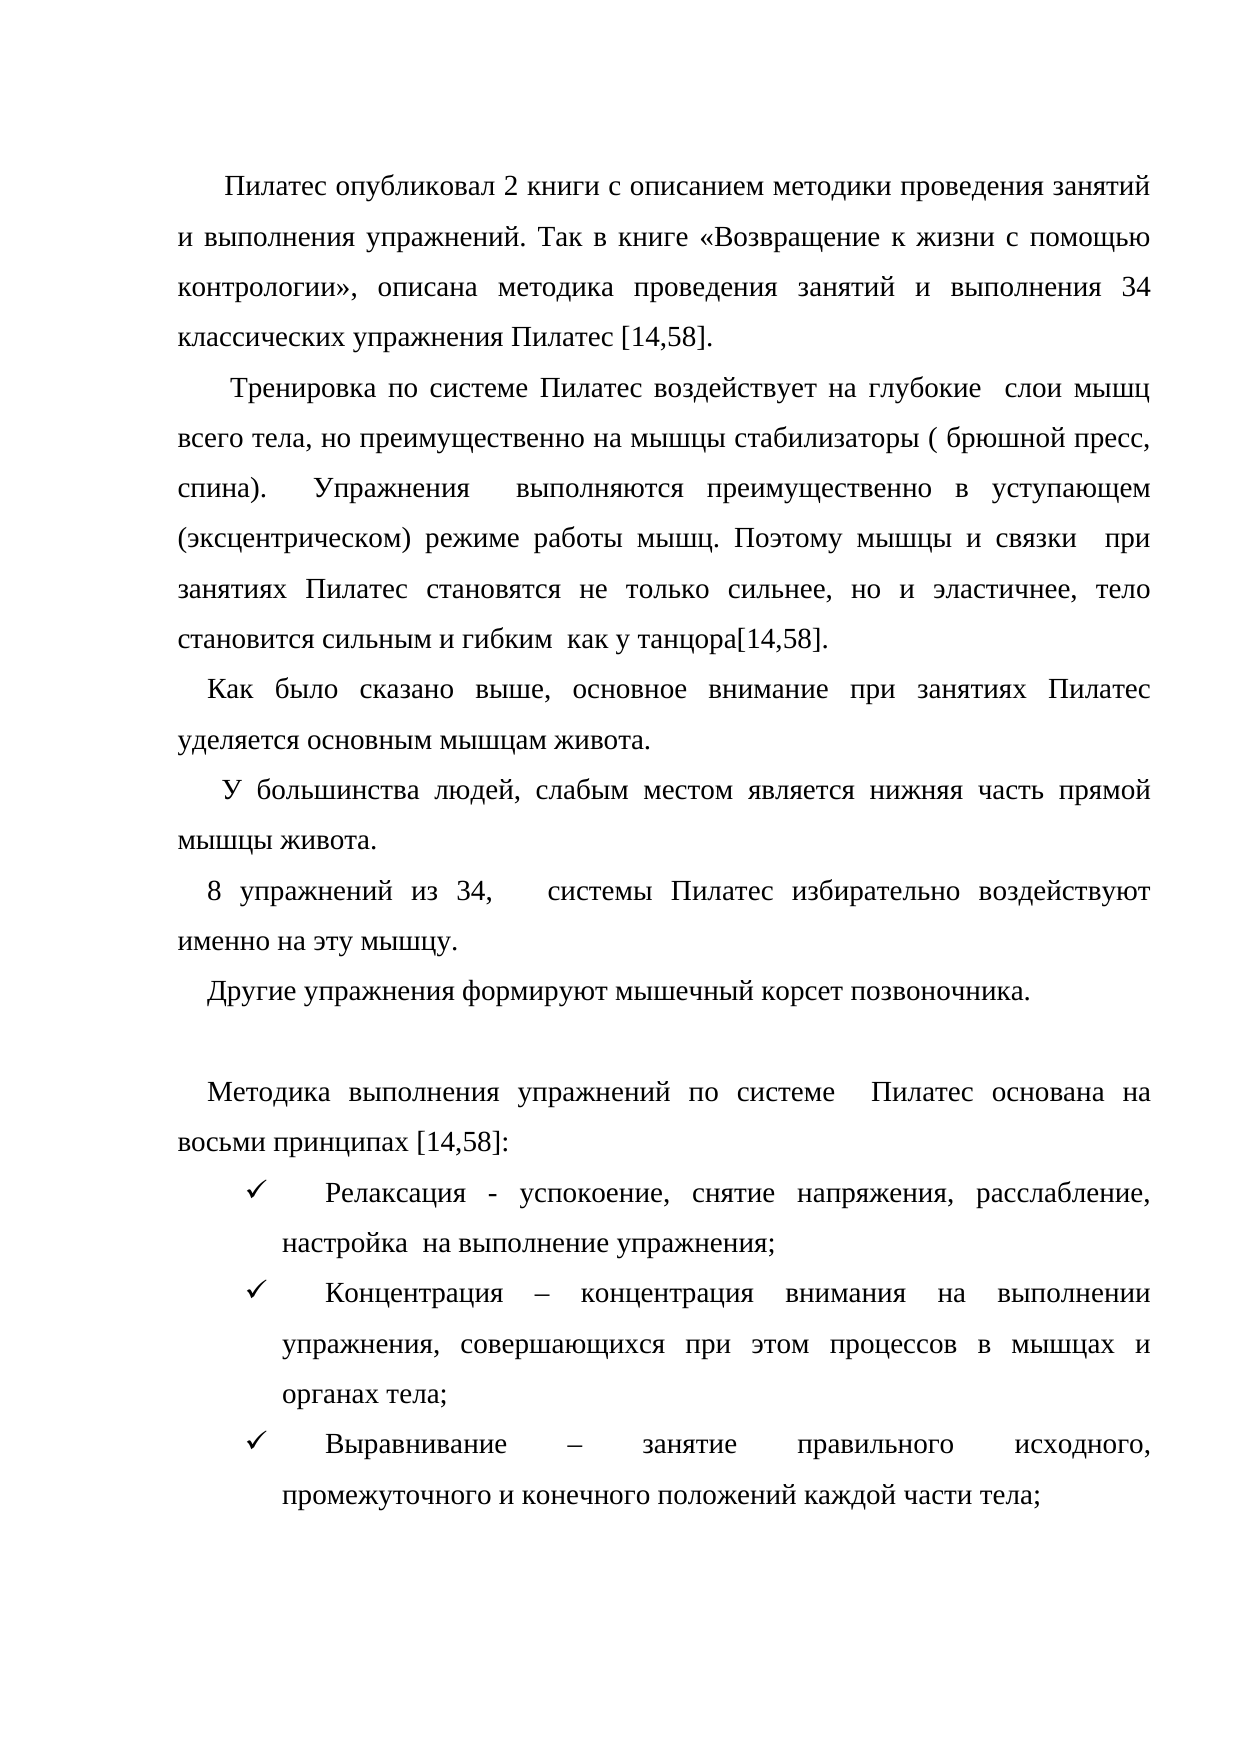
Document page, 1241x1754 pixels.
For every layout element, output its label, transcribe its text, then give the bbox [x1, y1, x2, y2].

text 8 упражнений из 34, системы Пилатес избирательно воздействуют именно на эту мышцу. [177, 873, 1152, 957]
text У большинства людей, слабым местом является нижняя часть прямой мышцы живота. [177, 772, 1152, 856]
text Другие упражнения формируют мышечный корсет позвоночника. [177, 973, 1152, 1007]
text Методика выполнения упражнений по системе Пилатес основана на восьми принципах [14,58]: [177, 1074, 1152, 1158]
list Концентрация – концентрация внимания на выполнении упражнения, совершающихся при этом процессов в мышцах и органах тела; [244, 1275, 1152, 1410]
list Выравнивание – занятие правильного исходного, промежуточного и конечного положений каждой части тела; [244, 1426, 1152, 1510]
text Как было сказано выше, основное внимание при занятиях Пилатес уделяется основным мышцам живота. [177, 672, 1152, 755]
text Пилатес опубликовал 2 книги с описанием методики проведения занятий и выполнения упражнений. Так в книге «Возвращение к жизни с помощью контрологии», описана методика проведения занятий и выполнения 34 классических упражнения Пилатес [14,58]. [177, 168, 1152, 353]
text Тренировка по системе Пилатес воздействует на глубокие слои мышц всего тела, но преимущественно на мышцы стабилизаторы ( брюшной пресс, спина). Упражнения выполняются преимущественно в уступающем (эксцентрическом) режиме работы мышц. Поэтому мышцы и связки при занятиях Пилатес становятся не только сильнее, но и эластичнее, тело становится сильным и гибким как у танцора[14,58]. [177, 370, 1152, 655]
list Релаксация - успокоение, снятие напряжения, расслабление, настройка на выполнение упражнения; [244, 1175, 1152, 1259]
